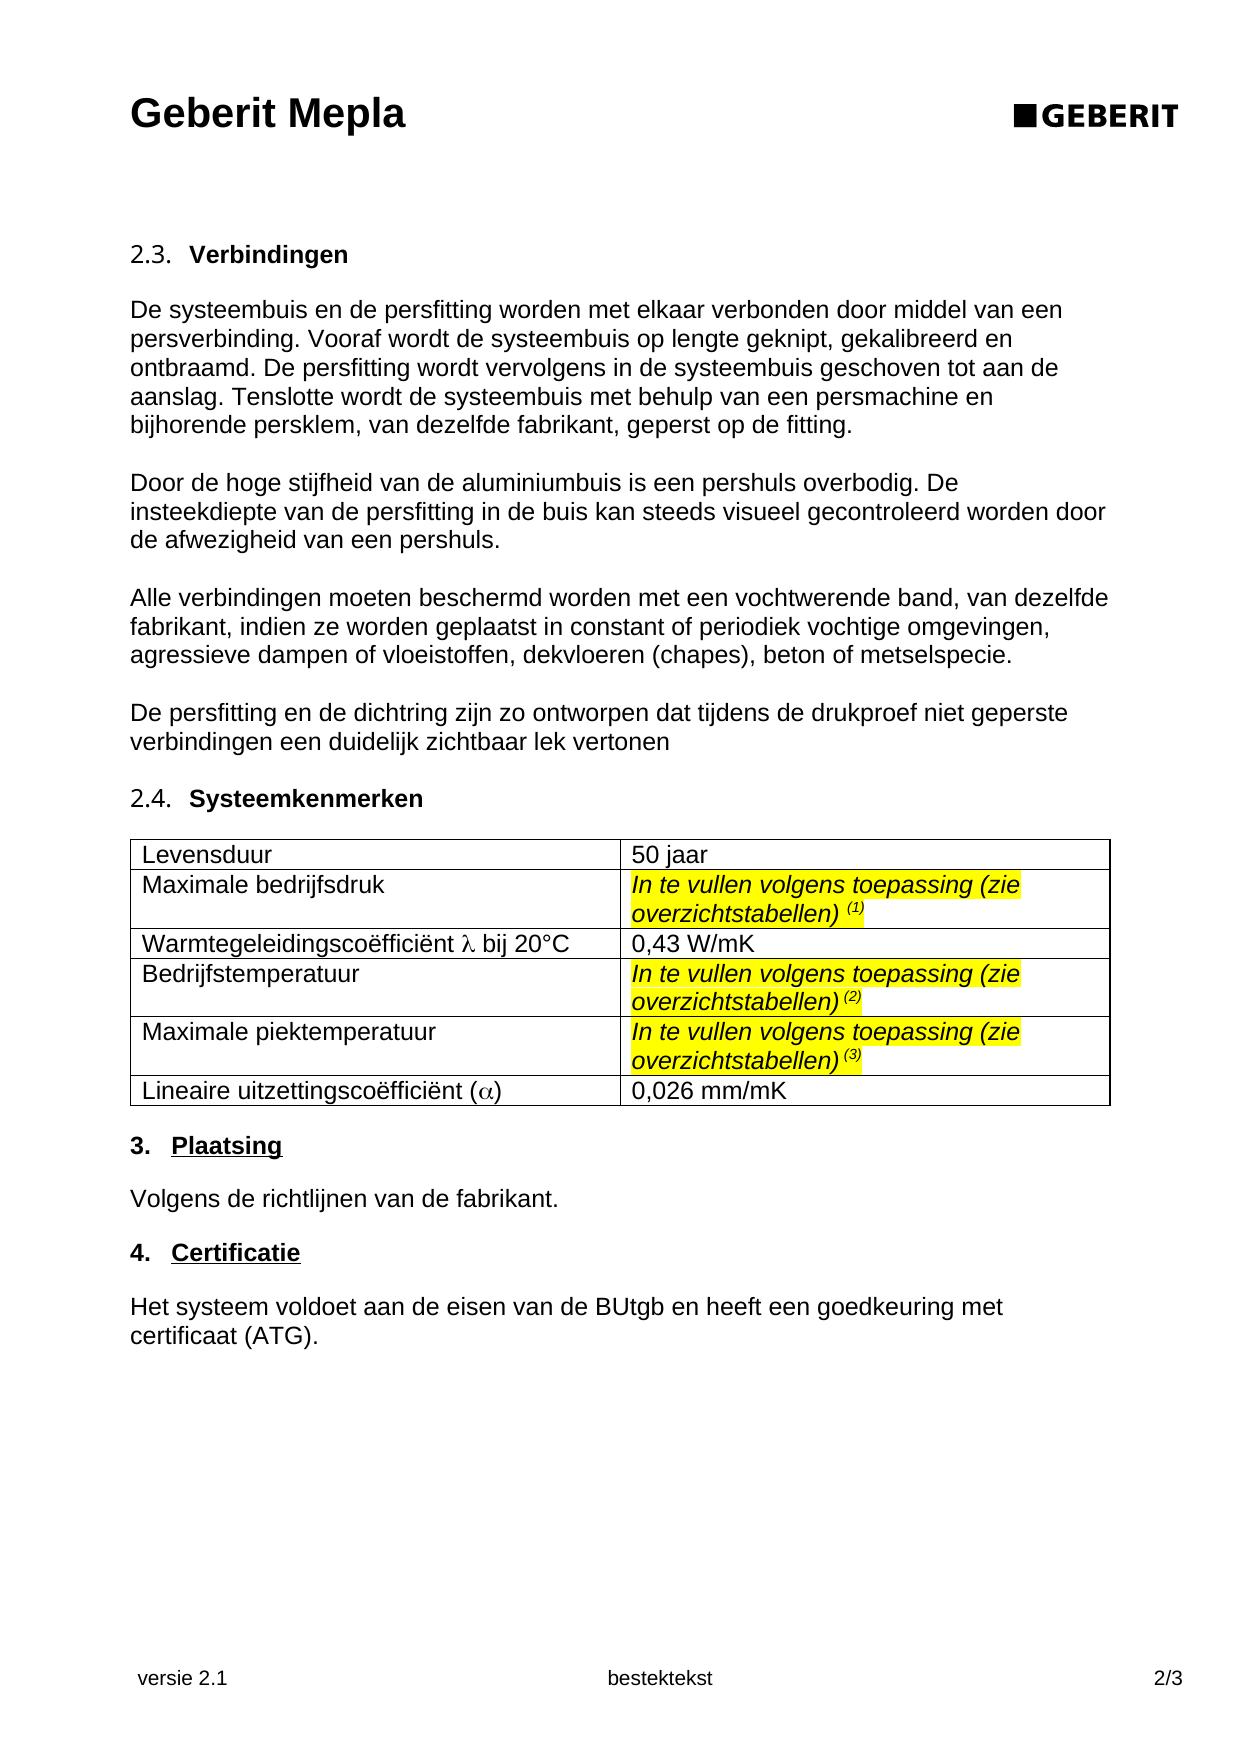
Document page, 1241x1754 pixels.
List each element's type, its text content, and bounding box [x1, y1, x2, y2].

table_cell In te vullen volgens toepassing (zie overzichtstabellen) (3) [862, 1017, 1109, 1075]
list De persfitting en de dichtring zijn zo ontworpen dat tijdens de drukproef niet geperste verbindingen een duidelijk zichtbaar lek vertonen [130, 698, 1110, 755]
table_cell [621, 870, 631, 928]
table_cell 0,43 W/mK [621, 929, 1109, 958]
table_cell Maximale bedrijfsdruk [131, 870, 620, 928]
subtitle Certificatie [130, 1238, 1110, 1267]
table_header Levensduur [131, 840, 620, 869]
subtitle Plaatsing [130, 1131, 1110, 1159]
list Door de hoge stijfheid van de aluminiumbuis is een pershuls overbodig. De insteekdiepte van de persfitting in de buis kan steeds visueel gecontroleerd worden door de afwezigheid van een pershuls. [130, 468, 1110, 554]
list De systeembuis en de persfitting worden met elkaar verbonden door middel van een persverbinding. Vooraf wordt de systeembuis op lengte geknipt, gekalibreerd en ontbraamd. De persfitting wordt vervolgens in de systeembuis geschoven tot aan de aanslag. Tenslotte wordt de systeembuis met behulp van een persmachine en bijhorende persklem, van dezelfde fabrikant, geperst op de fitting. [130, 295, 1110, 439]
subtitle Systeemkenmerken [130, 780, 1110, 814]
list Volgens de richtlijnen van de fabrikant. [130, 1184, 1110, 1213]
table_cell Bedrijfstemperatuur [131, 959, 620, 1016]
table_cell Warmtegeleidingscoëfficiënt bij 20°C [131, 929, 620, 958]
table_cell Maximale piektemperatuur [131, 1017, 620, 1075]
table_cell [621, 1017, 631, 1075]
picture [1013, 103, 1179, 128]
list Alle verbindingen moeten beschermd worden met een vochtwerende band, van dezelfde fabrikant, indien ze worden geplaatst in constant of periodiek vochtige omgevingen, agressieve dampen of vloeistoffen, dekvloeren (chapes), beton of metselspecie. [130, 583, 1110, 669]
table_cell Lineaire uitzettingscoëfficiënt () [131, 1076, 620, 1104]
list Het systeem voldoet aan de eisen van de BUtgb en heeft een goedkeuring met certificaat (ATG). [130, 1292, 1110, 1349]
subtitle Verbindingen [130, 236, 1110, 270]
table_header 50 jaar [621, 840, 1109, 869]
table_cell 0,026 mm/mK [621, 1076, 1109, 1104]
table_cell In te vullen volgens toepassing (zie overzichtstabellen) (2) [621, 959, 1109, 1016]
table_cell In te vullen volgens toepassing (zie overzichtstabellen) (1) [864, 870, 1109, 928]
